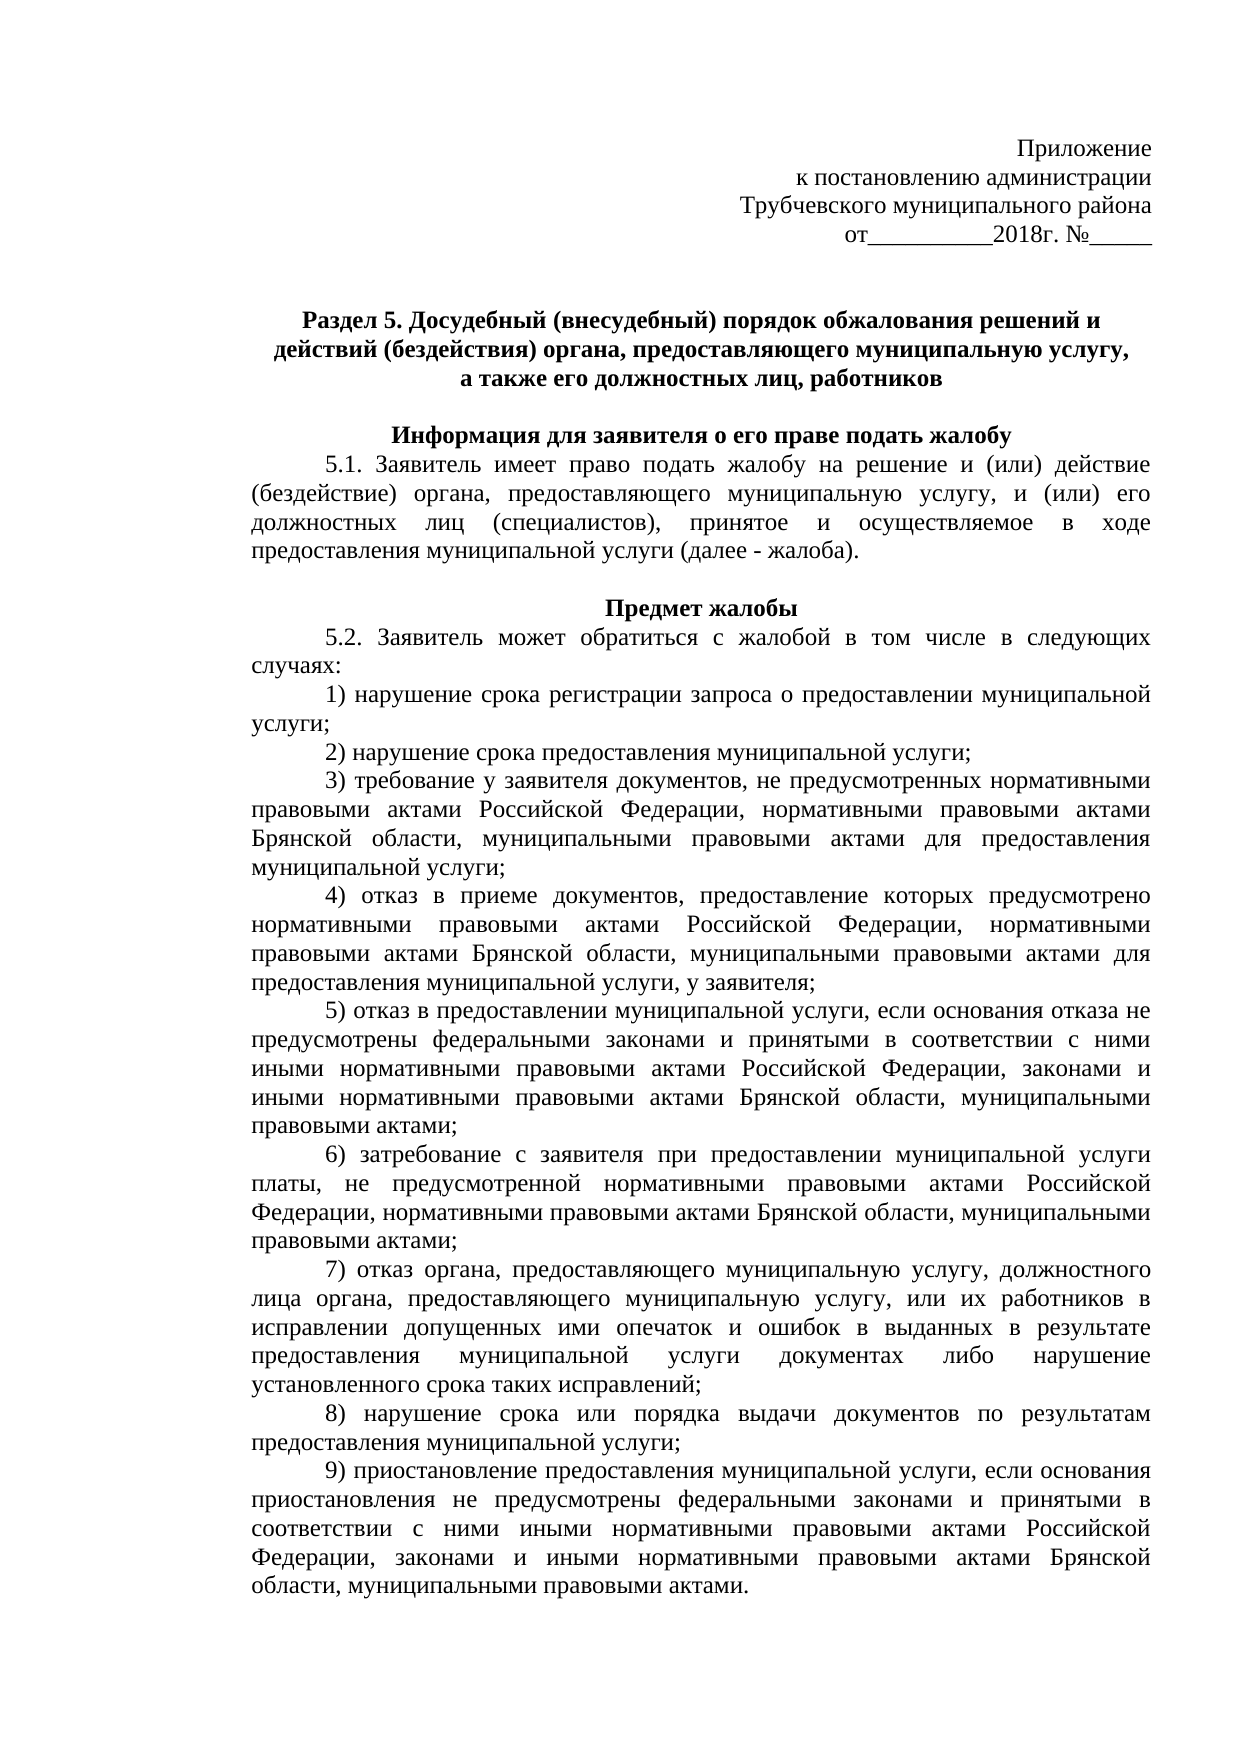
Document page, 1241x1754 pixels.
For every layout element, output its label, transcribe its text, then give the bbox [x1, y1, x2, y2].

text 3) требование у заявителя документов, не предусмотренных нормативными правовыми актами Российской Федерации, нормативными правовыми актами Брянской области, муниципальными правовыми актами для предоставления муниципальной услуги; [251, 765, 1152, 880]
text Предмет жалобы [251, 593, 1152, 622]
text от__________2018г. №_____ [251, 219, 1152, 248]
text Раздел 5. Досудебный (внесудебный) порядок обжалования решений и действий (бездействия) органа, предоставляющего муниципальную услугу, [251, 305, 1152, 363]
text Приложение [251, 133, 1152, 162]
text 2) нарушение срока предоставления муниципальной услуги; [251, 737, 1152, 765]
text 7) отказ органа, предоставляющего муниципальную услугу, должностного лица органа, предоставляющего муниципальную услугу, или их работников в исправлении допущенных ими опечаток и ошибок в выданных в результате предоставления муниципальной услуги документах либо нарушение установленного срока таких исправлений; [251, 1254, 1152, 1398]
text к постановлению администрации [251, 162, 1152, 190]
text 8) нарушение срока или порядка выдачи документов по результатам предоставления муниципальной услуги; [251, 1398, 1152, 1455]
text 9) приостановление предоставления муниципальной услуги, если основания приостановления не предусмотрены федеральными законами и принятыми в соответствии с ними иными нормативными правовыми актами Российской Федерации, законами и иными нормативными правовыми актами Брянской области, муниципальными правовыми актами. [251, 1455, 1152, 1599]
text Трубчевского муниципального района [251, 190, 1152, 219]
text 4) отказ в приеме документов, предоставление которых предусмотрено нормативными правовыми актами Российской Федерации, нормативными правовыми актами Брянской области, муниципальными правовыми актами для предоставления муниципальной услуги, у заявителя; [251, 880, 1152, 995]
text а также его должностных лиц, работников [251, 363, 1152, 392]
text 5) отказ в предоставлении муниципальной услуги, если основания отказа не предусмотрены федеральными законами и принятыми в соответствии с ними иными нормативными правовыми актами Российской Федерации, законами и иными нормативными правовыми актами Брянской области, муниципальными правовыми актами; [251, 995, 1152, 1139]
text 5.1. Заявитель имеет право подать жалобу на решение и (или) действие (бездействие) органа, предоставляющего муниципальную услугу, и (или) его должностных лиц (специалистов), принятое и осуществляемое в ходе предоставления муниципальной услуги (далее - жалоба). [251, 449, 1152, 564]
text Информация для заявителя о его праве подать жалобу [251, 420, 1152, 449]
text 1) нарушение срока регистрации запроса о предоставлении муниципальной услуги; [251, 679, 1152, 737]
text 5.2. Заявитель может обратиться с жалобой в том числе в следующих случаях: [251, 622, 1152, 679]
text 6) затребование с заявителя при предоставлении муниципальной услуги платы, не предусмотренной нормативными правовыми актами Российской Федерации, нормативными правовыми актами Брянской области, муниципальными правовыми актами; [251, 1139, 1152, 1254]
